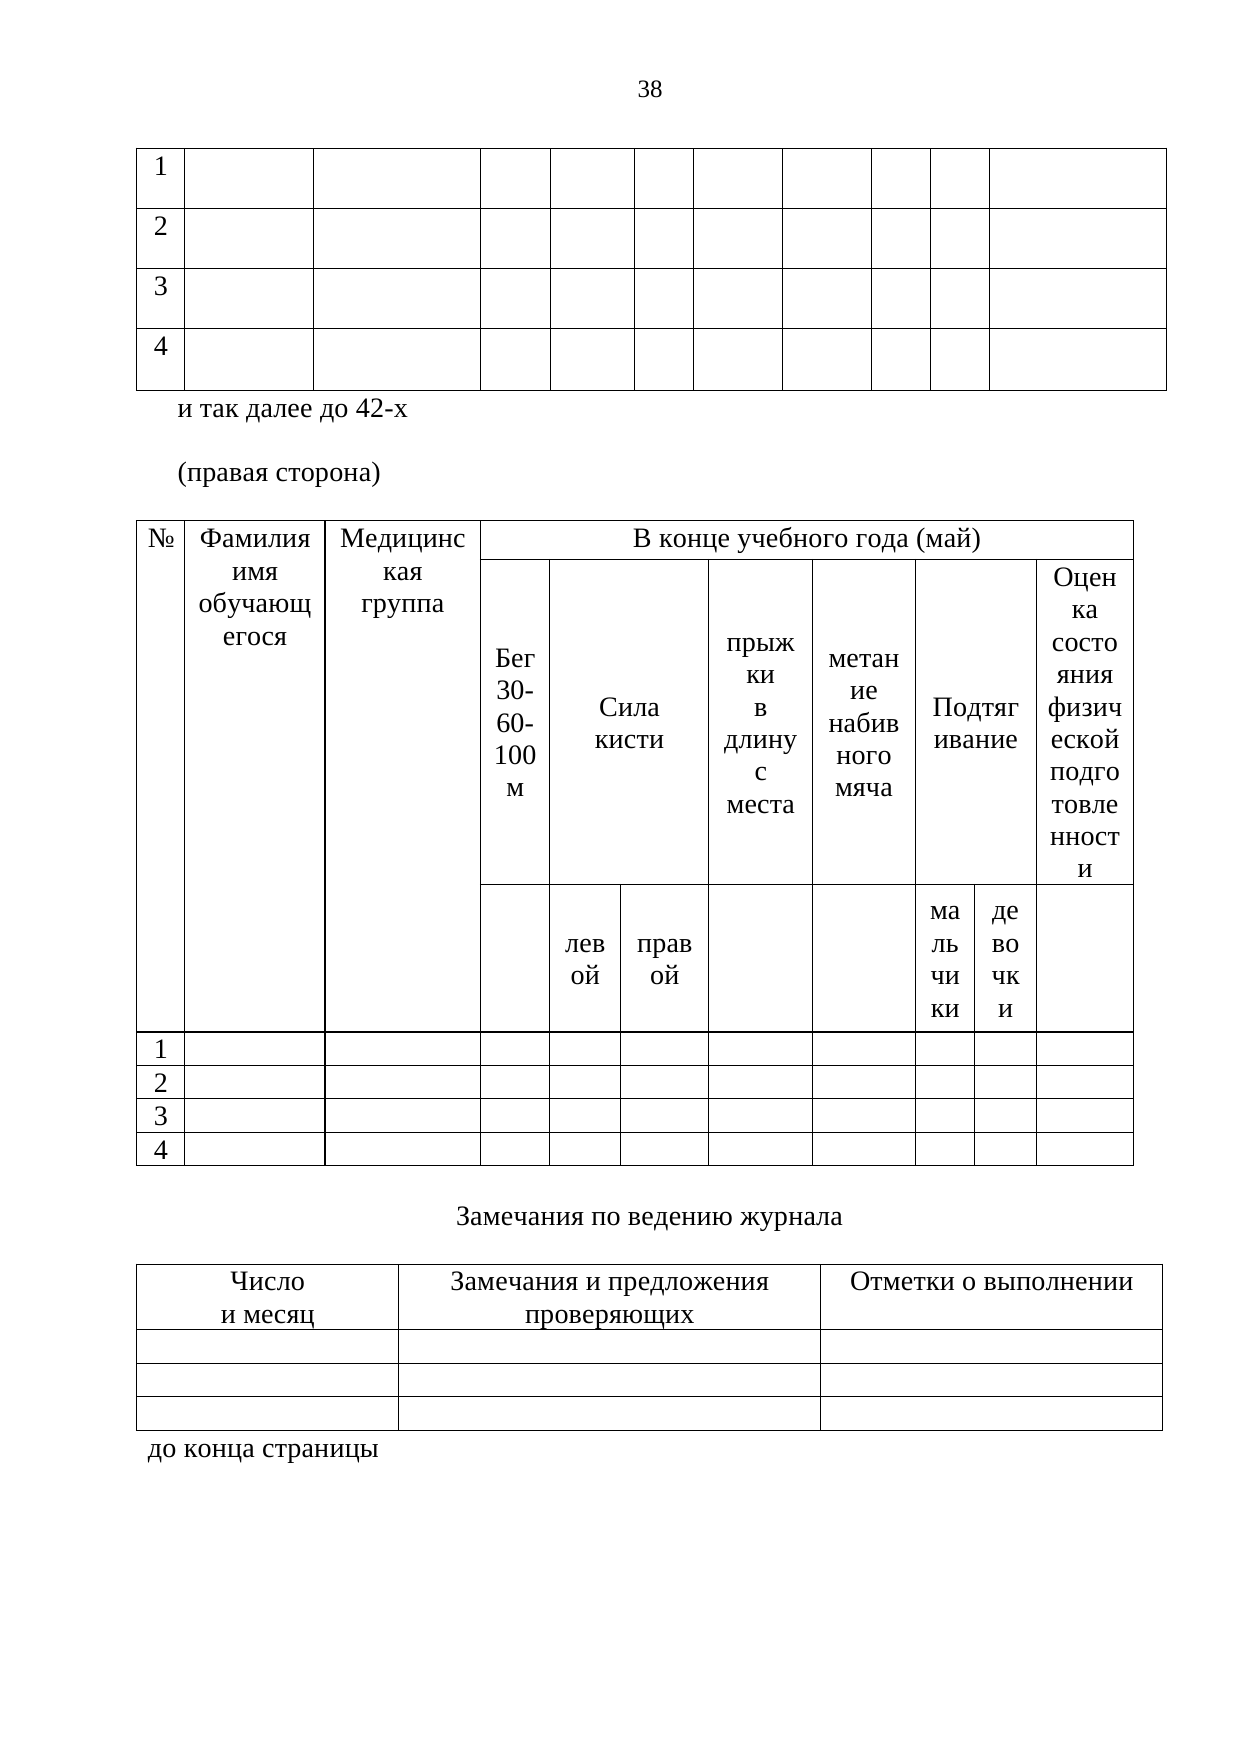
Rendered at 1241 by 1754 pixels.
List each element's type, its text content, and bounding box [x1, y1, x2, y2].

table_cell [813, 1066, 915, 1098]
text (правая сторона) [148, 456, 1152, 488]
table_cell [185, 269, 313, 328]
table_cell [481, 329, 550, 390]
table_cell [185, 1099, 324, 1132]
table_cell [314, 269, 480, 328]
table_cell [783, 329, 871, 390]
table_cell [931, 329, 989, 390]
text и так далее до 42-х [148, 391, 1152, 423]
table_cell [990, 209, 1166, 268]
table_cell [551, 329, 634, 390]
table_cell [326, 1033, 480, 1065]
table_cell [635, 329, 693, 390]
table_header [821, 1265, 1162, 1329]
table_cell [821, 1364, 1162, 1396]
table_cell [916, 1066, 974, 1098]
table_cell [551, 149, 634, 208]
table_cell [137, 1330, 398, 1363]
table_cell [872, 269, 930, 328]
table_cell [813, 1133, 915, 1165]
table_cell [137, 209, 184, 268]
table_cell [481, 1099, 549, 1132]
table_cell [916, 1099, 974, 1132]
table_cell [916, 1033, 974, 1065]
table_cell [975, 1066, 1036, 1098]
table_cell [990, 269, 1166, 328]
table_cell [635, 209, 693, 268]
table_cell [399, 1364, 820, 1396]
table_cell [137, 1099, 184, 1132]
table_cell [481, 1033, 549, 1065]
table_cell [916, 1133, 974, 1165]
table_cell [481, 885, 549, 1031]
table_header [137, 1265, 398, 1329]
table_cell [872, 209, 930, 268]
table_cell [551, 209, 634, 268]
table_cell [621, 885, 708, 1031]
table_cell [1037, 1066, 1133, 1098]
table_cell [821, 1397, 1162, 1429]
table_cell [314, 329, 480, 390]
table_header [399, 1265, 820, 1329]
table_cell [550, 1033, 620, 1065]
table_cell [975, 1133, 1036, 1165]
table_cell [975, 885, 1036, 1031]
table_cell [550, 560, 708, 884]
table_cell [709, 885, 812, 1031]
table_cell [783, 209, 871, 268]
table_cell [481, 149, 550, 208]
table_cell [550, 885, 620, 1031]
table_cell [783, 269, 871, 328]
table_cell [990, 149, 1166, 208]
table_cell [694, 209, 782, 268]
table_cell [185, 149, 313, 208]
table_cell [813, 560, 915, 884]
text до конца страницы [148, 1431, 1152, 1463]
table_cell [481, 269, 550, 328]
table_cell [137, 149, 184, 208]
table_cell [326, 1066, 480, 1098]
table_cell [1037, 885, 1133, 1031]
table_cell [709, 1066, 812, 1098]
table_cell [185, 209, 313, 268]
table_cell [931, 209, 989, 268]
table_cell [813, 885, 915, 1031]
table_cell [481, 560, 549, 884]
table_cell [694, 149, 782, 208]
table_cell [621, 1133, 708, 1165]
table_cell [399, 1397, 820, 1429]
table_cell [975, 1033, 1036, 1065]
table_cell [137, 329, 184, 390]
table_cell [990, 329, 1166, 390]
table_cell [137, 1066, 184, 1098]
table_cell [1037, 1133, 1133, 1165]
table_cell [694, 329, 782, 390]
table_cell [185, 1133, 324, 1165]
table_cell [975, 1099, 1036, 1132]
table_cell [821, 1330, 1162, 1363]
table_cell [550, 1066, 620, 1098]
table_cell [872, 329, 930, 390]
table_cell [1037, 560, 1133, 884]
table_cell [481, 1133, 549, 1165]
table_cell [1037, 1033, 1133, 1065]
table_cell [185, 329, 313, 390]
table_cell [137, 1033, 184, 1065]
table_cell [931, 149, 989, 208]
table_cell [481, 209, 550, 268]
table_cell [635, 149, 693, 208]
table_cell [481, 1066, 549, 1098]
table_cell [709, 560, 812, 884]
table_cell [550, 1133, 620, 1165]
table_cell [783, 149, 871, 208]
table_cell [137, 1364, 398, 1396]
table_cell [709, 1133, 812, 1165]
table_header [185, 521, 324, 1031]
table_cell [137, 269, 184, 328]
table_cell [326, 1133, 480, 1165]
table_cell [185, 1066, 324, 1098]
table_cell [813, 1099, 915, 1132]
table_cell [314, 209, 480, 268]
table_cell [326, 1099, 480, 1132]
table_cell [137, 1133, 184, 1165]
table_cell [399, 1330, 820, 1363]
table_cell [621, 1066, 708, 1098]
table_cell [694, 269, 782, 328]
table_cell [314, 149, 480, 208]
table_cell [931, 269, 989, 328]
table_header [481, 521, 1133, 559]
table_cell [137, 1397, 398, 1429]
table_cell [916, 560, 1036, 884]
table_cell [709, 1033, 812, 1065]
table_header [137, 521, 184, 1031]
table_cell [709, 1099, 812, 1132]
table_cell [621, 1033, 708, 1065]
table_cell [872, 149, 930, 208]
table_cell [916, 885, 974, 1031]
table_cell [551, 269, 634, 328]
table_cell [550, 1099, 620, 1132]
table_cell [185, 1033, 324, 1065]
text Замечания по ведению журнала [148, 1199, 1152, 1231]
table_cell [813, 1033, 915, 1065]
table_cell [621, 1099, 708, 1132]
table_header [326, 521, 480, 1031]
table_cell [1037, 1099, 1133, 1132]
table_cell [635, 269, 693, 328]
